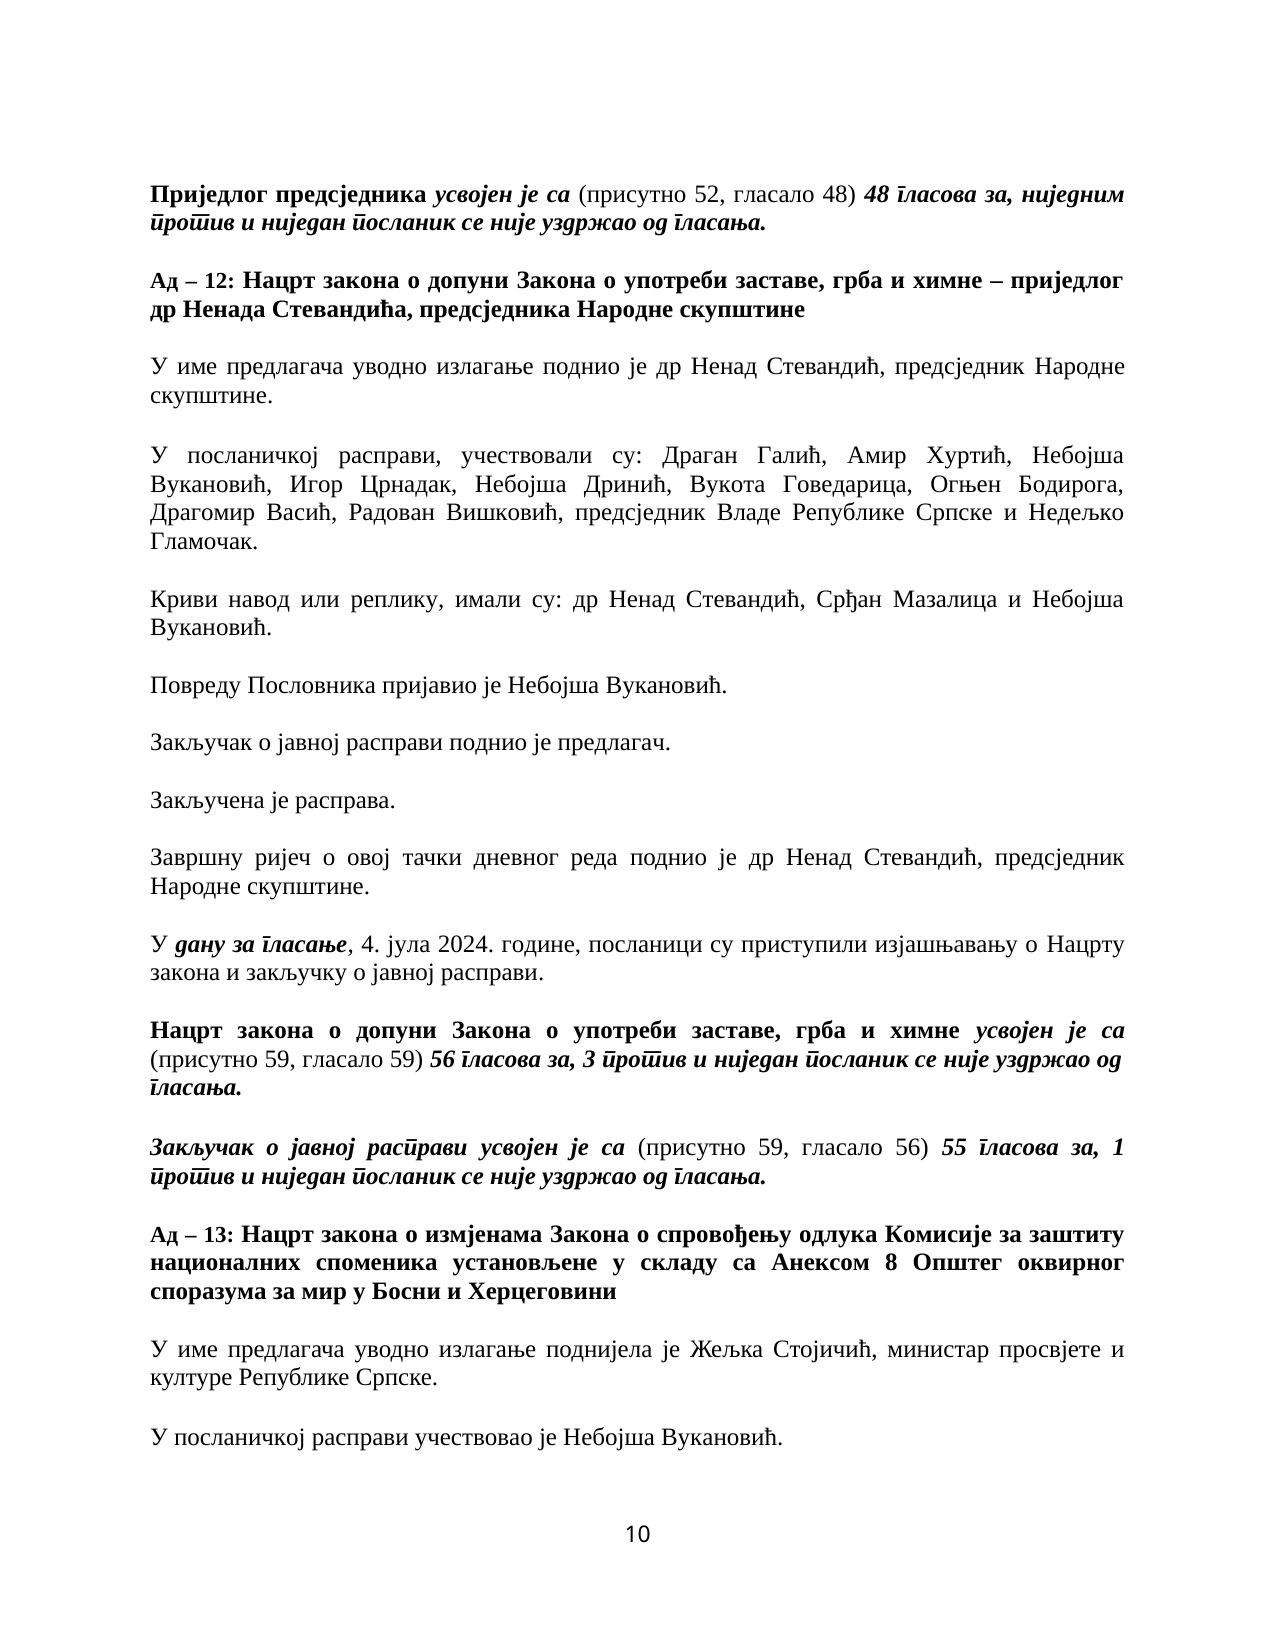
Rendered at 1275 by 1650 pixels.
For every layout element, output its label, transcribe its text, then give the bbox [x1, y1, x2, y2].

text У посланичкој расправи, учествовали су: Драган Галић, Амир Хуртић, Небојша Вукановић, Игор Црнадак, Небојша Дринић, Вукота Говедарица, Огњен Бодирога, Драгомир Васић, Радован Вишковић, предсједник Владе Републике Српске и Недељко Гламочак. [150, 440, 1125, 555]
text Закључак о јавној расправи поднио је предлагач. [150, 727, 1125, 756]
text Повреду Пословника пријавио је Небојша Вукановић. [150, 670, 1125, 699]
text У посланичкој расправи учествовао је Небојша Вукановић. [150, 1422, 1125, 1451]
text Закључак о јавној расправи усвојен је са (присутно 59, гласало 56) 55 гласова за, 1 против и ниједан посланик се није уздржао од гласања. [150, 1132, 1125, 1190]
text Нацрт закона о допуни Закона о употреби заставе, грба и химне усвојен је са (присутно 59, гласало 59) 56 гласова за, 3 против и ниједан посланик се није уздржао од гласања. [150, 1015, 1125, 1101]
text Ад – 13: Нацрт закона о измјенама Закона о спровођењу одлука Комисије за заштиту националних споменика установљене у складу са Анексом 8 Општег оквирног споразума за мир у Босни и Херцеговини [150, 1219, 1125, 1305]
text У име предлагача уводно излагање поднио је др Ненад Стевандић, предсједник Народне скупштине. [150, 351, 1125, 409]
text Закључена је расправа. [150, 785, 1125, 814]
text Ад – 12: Нацрт закона о допуни Закона о употреби заставе, грба и химне – приједлог др Ненада Стевандића, предсједника Народне скупштине [150, 265, 1125, 322]
text Криви навод или реплику, имали су: др Ненад Стевандић, Срђан Мазалица и Небојша Вукановић. [150, 584, 1125, 641]
text У дану за гласање, 4. јула 2024. године, посланици су приступили изјашњавању о Нацрту закона и закључку о јавној расправи. [150, 929, 1125, 986]
text Завршну ријеч о овој тачки дневног реда поднио је др Ненад Стевандић, предсједник Народне скупштине. [150, 842, 1125, 900]
text Приједлог предсједника усвојен је са (присутно 52, гласало 48) 48 гласова за, ниједним против и ниједан посланик се није уздржао од гласања. [150, 179, 1125, 236]
text У име предлагача уводно излагање поднијела је Жељка Стојичић, министар просвјете и културе Републике Српске. [150, 1334, 1125, 1391]
